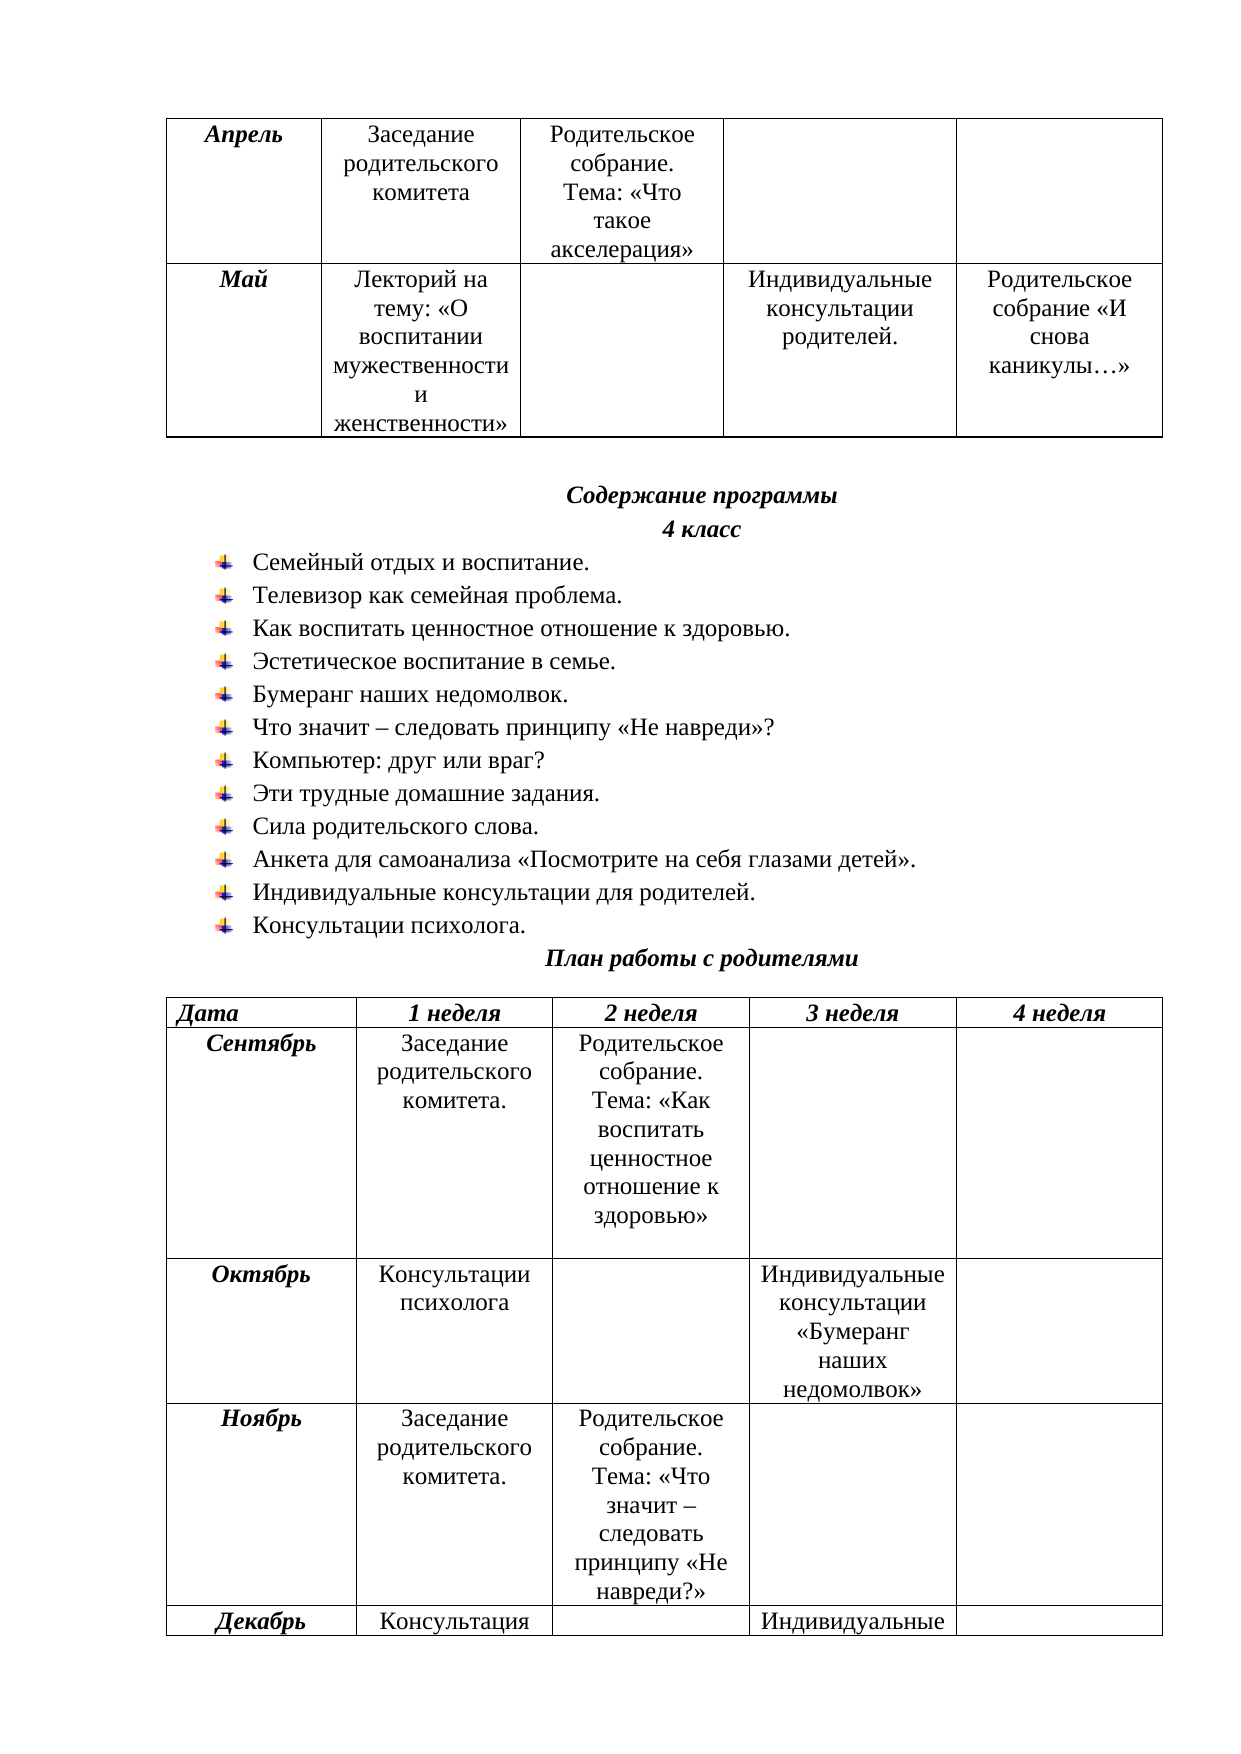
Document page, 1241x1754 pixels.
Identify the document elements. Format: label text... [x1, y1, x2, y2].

list Бумеранг наших недомолвок. [215, 679, 1152, 707]
list Эстетическое воспитание в семье. [215, 646, 1152, 674]
table_cell Консультации психолога [357, 1259, 552, 1402]
table_header 1 неделя [357, 998, 552, 1027]
table_header 3 неделя [750, 998, 956, 1027]
table_cell Лекторий на тему: «О воспитании мужественности и женственности» [322, 264, 520, 436]
list Содержание программы [252, 481, 1152, 509]
picture [215, 652, 233, 670]
table_cell [553, 1259, 749, 1402]
table_cell [957, 1404, 1162, 1605]
list Компьютер: друг или враг? [215, 745, 1152, 773]
picture [215, 883, 233, 901]
picture [215, 718, 233, 736]
list Сила родительского слова. [215, 811, 1152, 839]
picture [215, 685, 233, 702]
table_cell Апрель [167, 119, 321, 263]
table_cell Индивидуальные консультации родителей. [724, 264, 956, 436]
picture [215, 586, 233, 604]
table_cell Май [167, 264, 321, 436]
picture [215, 850, 233, 868]
picture [215, 619, 233, 636]
picture [215, 553, 233, 570]
table_cell Родительское собрание «И снова каникулы…» [957, 264, 1162, 436]
picture [215, 751, 233, 769]
table_cell [957, 1606, 1162, 1634]
table_cell [521, 264, 723, 436]
list 4 класс [252, 514, 1152, 542]
list Индивидуальные консультации для родителей. [215, 877, 1152, 906]
list Консультации психолога. [215, 910, 1152, 939]
table_cell Заседание родительского комитета [322, 119, 520, 263]
table_header 4 неделя [957, 998, 1162, 1027]
table_cell [724, 119, 956, 263]
list Телевизор как семейная проблема. [215, 580, 1152, 608]
picture [215, 784, 233, 802]
list Семейный отдых и воспитание. [215, 547, 1152, 575]
table_cell [750, 1028, 956, 1258]
table_cell Индивидуальные консультации «Бумеранг наших недомолвок» [750, 1259, 956, 1402]
table_header 2 неделя [553, 998, 749, 1027]
table_cell Сентябрь [167, 1028, 356, 1258]
table_cell [750, 1404, 956, 1605]
list Как воспитать ценностное отношение к здоровью. [215, 613, 1152, 641]
table_cell Родительское собрание. Тема: «Что такое акселерация» [521, 119, 723, 263]
table_cell [957, 119, 1162, 263]
table_cell Заседание родительского комитета. [357, 1404, 552, 1605]
picture [215, 817, 233, 835]
list Что значит – следовать принципу «Не навреди»? [215, 712, 1152, 741]
table_cell Родительское собрание. Тема: «Что значит – следовать принципу «Не навреди?» [553, 1404, 749, 1605]
table_cell Октябрь [167, 1259, 356, 1402]
list Эти трудные домашние задания. [215, 778, 1152, 807]
table_cell [553, 1606, 749, 1634]
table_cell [357, 1606, 552, 1634]
table_cell Родительское собрание. Тема: «Как воспитать ценностное отношение к здоровью» [553, 1028, 749, 1258]
list Анкета для самоанализа «Посмотрите на себя глазами детей». [215, 844, 1152, 873]
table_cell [750, 1606, 956, 1634]
table_cell Заседание родительского комитета. [357, 1028, 552, 1258]
list План работы с родителями [252, 943, 1152, 972]
table_header Дата [167, 998, 356, 1027]
table_cell Декабрь [167, 1606, 356, 1634]
table_cell [957, 1259, 1162, 1402]
table_cell [957, 1028, 1162, 1258]
picture [215, 916, 233, 934]
table_cell Ноябрь [167, 1404, 356, 1605]
